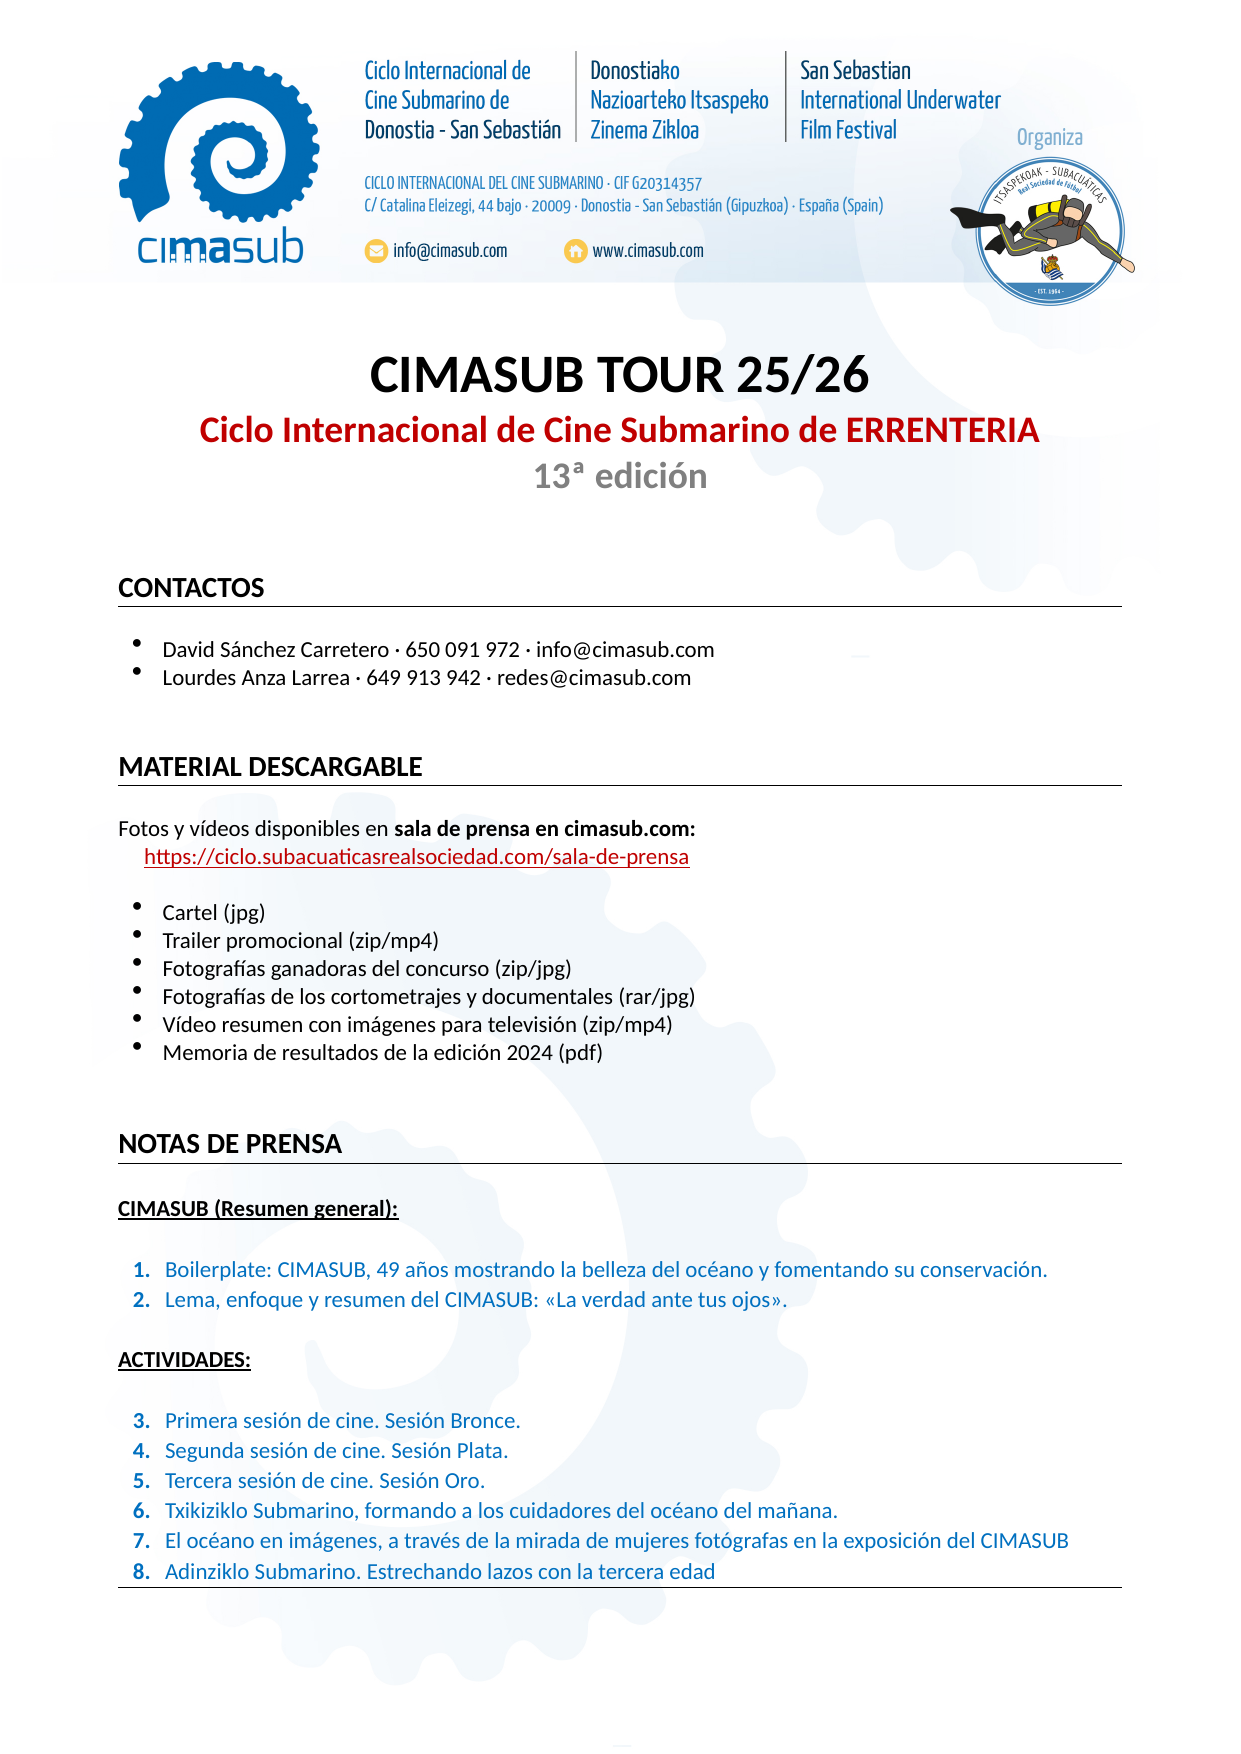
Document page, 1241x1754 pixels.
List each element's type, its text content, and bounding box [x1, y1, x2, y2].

list Lourdes Anza Larrea · 649 913 942 · redes@cimasub.com [133, 663, 1122, 692]
list David Sánchez Carretero · 650 091 972 · info@cimasub.com [133, 636, 1122, 663]
list Fotos y vídeos disponibles en sala de prensa en cimasub.com: https://ciclo.subacuaticasrealsociedad.com/sala-de-prensa [118, 786, 1122, 898]
text CONTACTOS [118, 533, 1122, 606]
list Fotografías ganadoras del concurso (zip/jpg) [133, 954, 1122, 982]
picture [1, 1, 1241, 1754]
text CIMASUB TOUR 25/26 [118, 340, 1122, 406]
list Segunda sesión de cine. Sesión Plata. [133, 1436, 1122, 1464]
list Fotografías de los cortometrajes y documentales (rar/jpg) [133, 982, 1122, 1011]
text NOTAS DE PRENSA [118, 1125, 1122, 1163]
text ACTIVIDADES: [118, 1345, 1122, 1373]
list Vídeo resumen con imágenes para televisión (zip/mp4) [133, 1011, 1122, 1038]
text CIMASUB (Resumen general): [118, 1194, 1122, 1222]
list Txikiziklo Submarino, formando a los cuidadores del océano del mañana. [133, 1496, 1122, 1524]
list Trailer promocional (zip/mp4) [133, 926, 1122, 954]
list El océano en imágenes, a través de la mirada de mujeres fotógrafas en la exposición del CIMASUB [133, 1527, 1122, 1555]
list Adinziklo Submarino. Estrechando lazos con la tercera edad [133, 1557, 1122, 1585]
list Primera sesión de cine. Sesión Bronce. [133, 1406, 1122, 1434]
text MATERIAL DESCARGABLE [118, 748, 1122, 785]
list Lema, enfoque y resumen del CIMASUB: «La verdad ante tus ojos». [133, 1285, 1122, 1313]
list Memoria de resultados de la edición 2024 (pdf) [133, 1038, 1122, 1094]
list Tercera sesión de cine. Sesión Oro. [133, 1466, 1122, 1494]
text Ciclo Internacional de Cine Submarino de ERRENTERIA 13ª edición [118, 406, 1122, 497]
list Cartel (jpg) [133, 898, 1122, 926]
list Boilerplate: CIMASUB, 49 años mostrando la belleza del océano y fomentando su conservación. [133, 1255, 1122, 1283]
